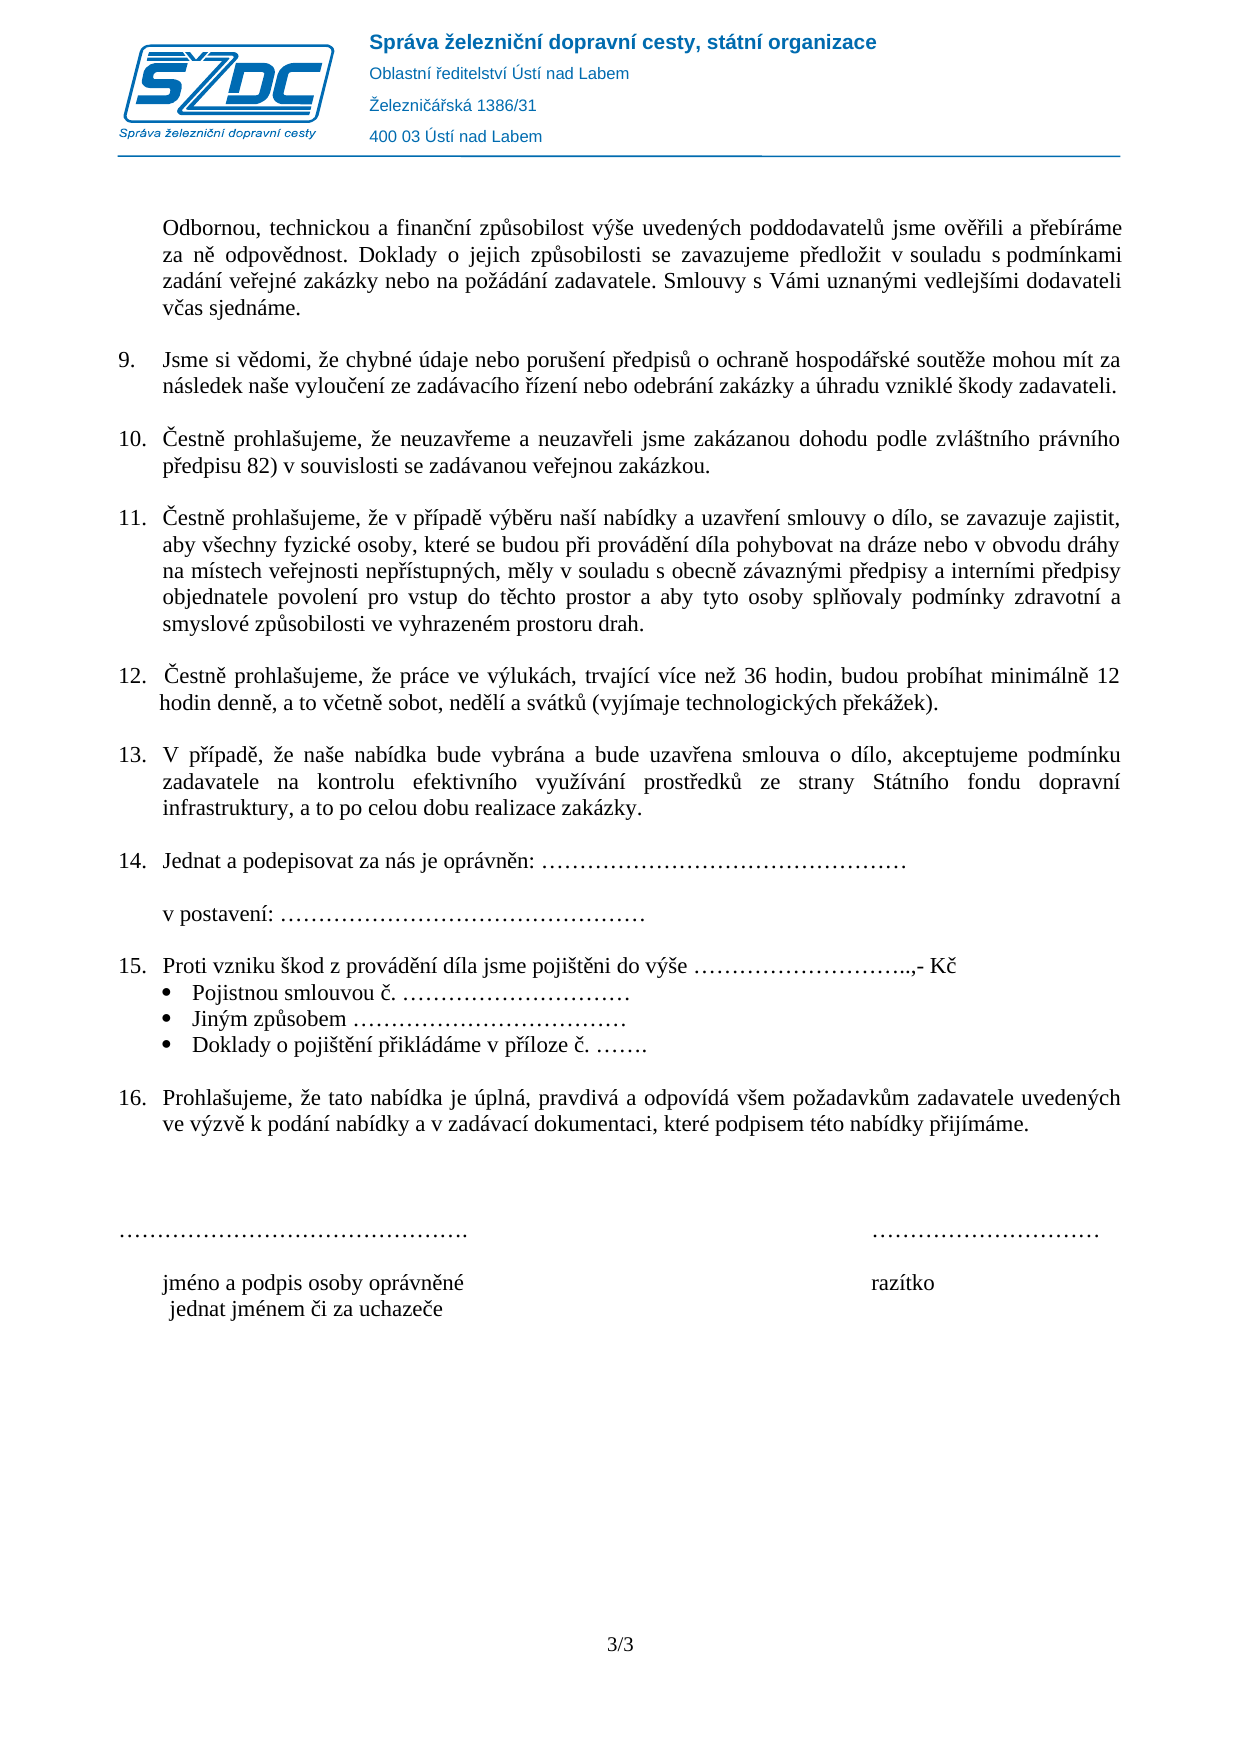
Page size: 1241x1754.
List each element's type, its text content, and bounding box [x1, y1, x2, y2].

list Čestně prohlašujeme, že neuzavřeme a neuzavřeli jsme zakázanou dohodu podle zvláštního právního předpisu 82) v souvislosti se zadávanou veřejnou zakázkou. [118, 425, 1122, 478]
text v postavení: ………………………………………… [162, 900, 1122, 926]
text Odbornou, technickou a finanční způsobilost výše uvedených poddodavatelů jsme ověřili a přebíráme za ně odpovědnost. Doklady o jejich způsobilosti se zavazujeme předložit v souladu s podmínkami zadání veřejné zakázky nebo na požádání zadavatele. Smlouvy s Vámi uznanými vedlejšími dodavateli včas sjednáme. [162, 214, 1122, 320]
list Prohlašujeme, že tato nabídka je úplná, pravdivá a odpovídá všem požadavkům zadavatele uvedených ve výzvě k podání nabídky a v zadávací dokumentaci, které podpisem této nabídky přijímáme. [118, 1084, 1122, 1137]
list Jsme si vědomi, že chybné údaje nebo porušení předpisů o ochraně hospodářské soutěže mohou mít za následek naše vyloučení ze zadávacího řízení nebo odebrání zakázky a úhradu vzniklé škody zadavateli. [118, 346, 1122, 399]
text jméno a podpis osoby oprávněné razítko [118, 1269, 1122, 1295]
text jednat jménem či za uchazeče [118, 1295, 1122, 1321]
list Jednat a podepisovat za nás je oprávněn: ………………………………………… [118, 847, 1122, 873]
list Proti vzniku škod z provádění díla jsme pojištěni do výše ………………………..,- Kč [118, 952, 1122, 979]
list Pojistnou smlouvou č. ………………………… [162, 979, 1122, 1005]
list Jiným způsobem ……………………………… [162, 1005, 1122, 1031]
list V případě, že naše nabídka bude vybrána a bude uzavřena smlouva o dílo, akceptujeme podmínku zadavatele na kontrolu efektivního využívání prostředků ze strany Státního fondu dopravní infrastruktury, a to po celou dobu realizace zakázky. [118, 742, 1122, 821]
text ………………………………………. ………………………… [118, 1216, 1122, 1242]
list Čestně prohlašujeme, že v případě výběru naší nabídky a uzavření smlouvy o dílo, se zavazuje zajistit, aby všechny fyzické osoby, které se budou při provádění díla pohybovat na dráze nebo v obvodu dráhy na místech veřejnosti nepřístupných, měly v souladu s obecně závaznými předpisy a interními předpisy objednatele povolení pro vstup do těchto prostor a aby tyto osoby splňovaly podmínky zdravotní a smyslové způsobilosti ve vyhrazeném prostoru drah. [118, 504, 1122, 636]
list Čestně prohlašujeme, že práce ve výlukách, trvající více než 36 hodin, budou probíhat minimálně 12 hodin denně, a to včetně sobot, nedělí a svátků (vyjímaje technologických překážek). [118, 662, 1122, 715]
list Doklady o pojištění přikládáme v příloze č. ……. [162, 1031, 1122, 1058]
